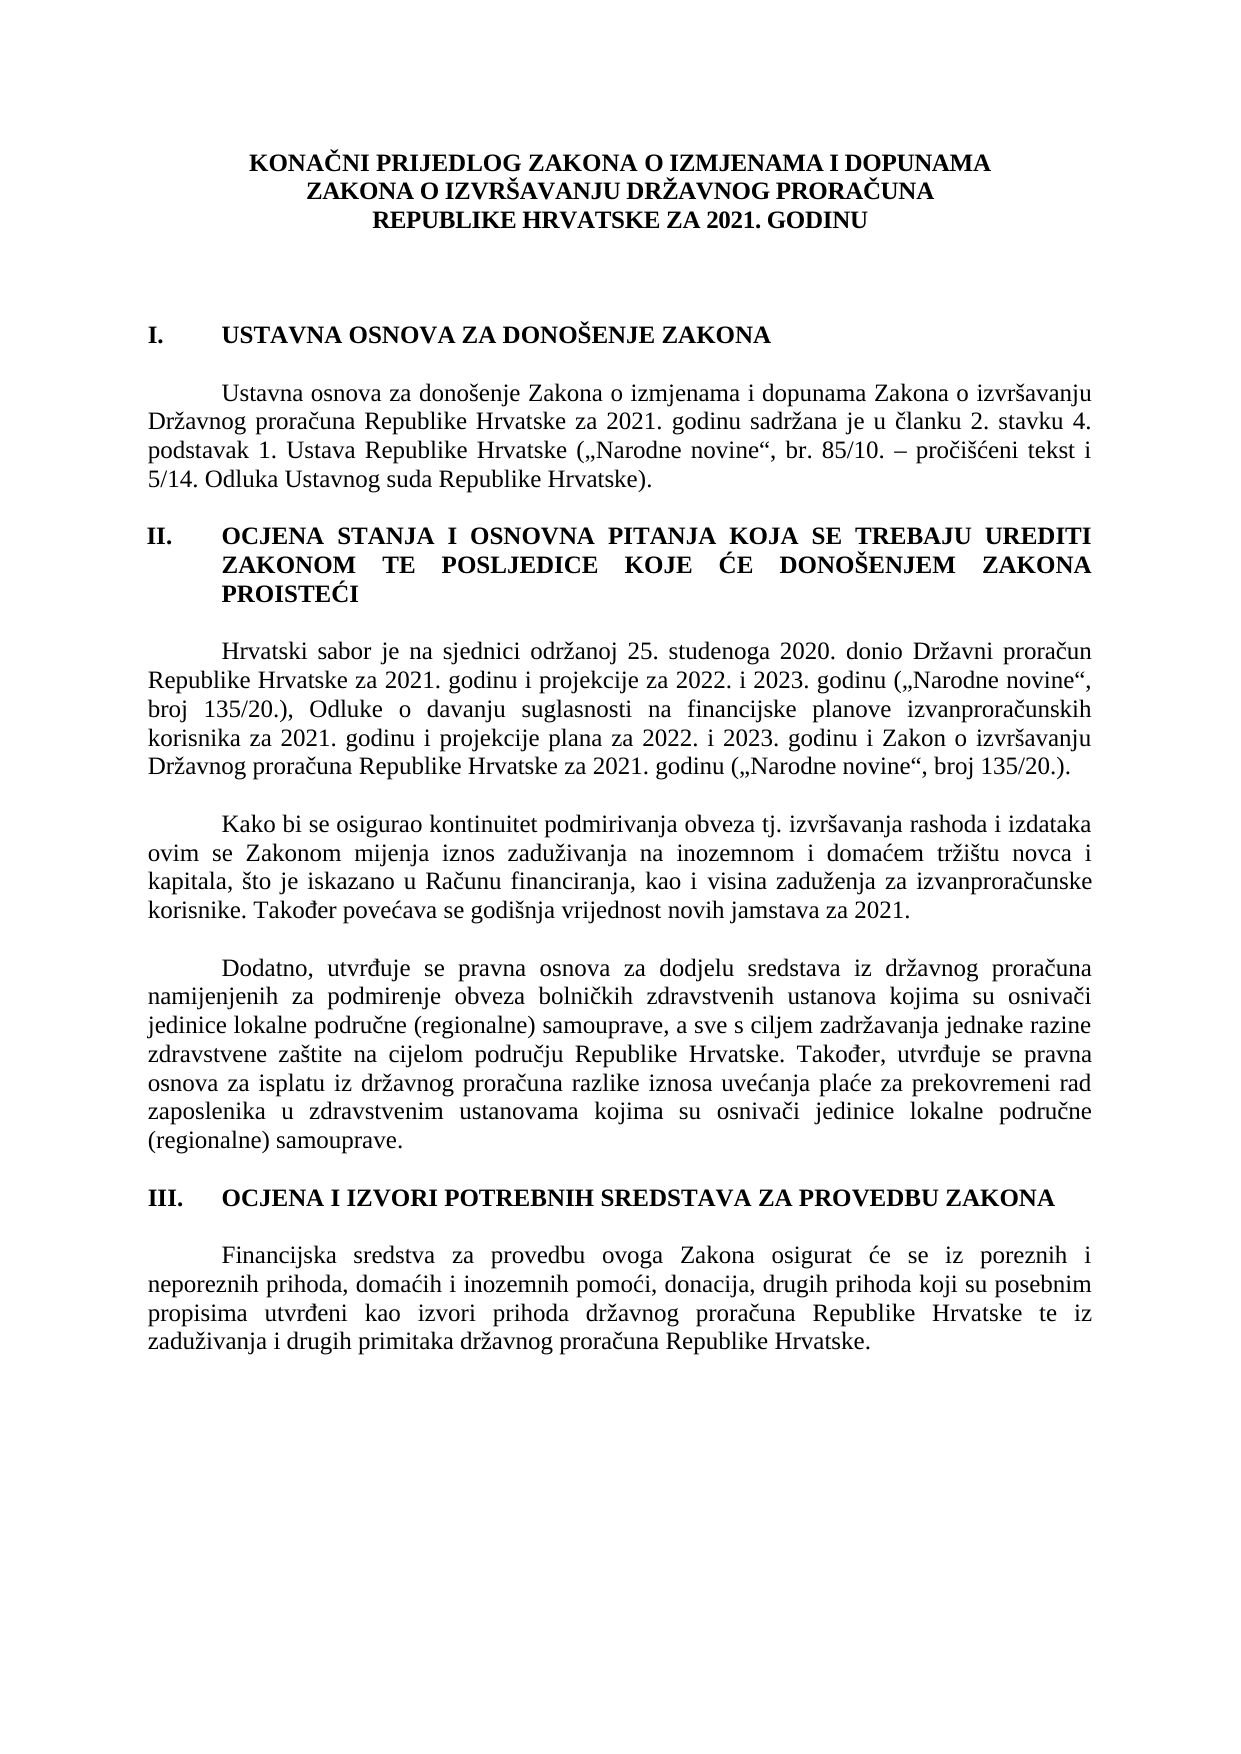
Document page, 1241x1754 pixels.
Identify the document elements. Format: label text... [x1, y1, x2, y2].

text KONAČNI PRIJEDLOG ZAKONA O IZMJENAMA I DOPUNAMA [148, 148, 1093, 176]
list USTAVNA OSNOVA ZA DONOŠENJE ZAKONA [148, 320, 1093, 349]
text Ustavna osnova za donošenje Zakona o izmjenama i dopunama Zakona o izvršavanju Državnog proračuna Republike Hrvatske za 2021. godinu sadržana je u članku 2. stavku 4. podstavak 1. Ustava Republike Hrvatske („Narodne novine“, br. 85/10. – pročišćeni tekst i 5/14. Odluka Ustavnog suda Republike Hrvatske). [148, 378, 1093, 493]
text Kako bi se osigurao kontinuitet podmirivanja obveza tj. izvršavanja rashoda i izdataka ovim se Zakonom mijenja iznos zaduživanja na inozemnom i domaćem tržištu novca i kapitala, što je iskazano u Računu financiranja, kao i visina zaduženja za izvanproračunske korisnike. Također povećava se godišnja vrijednost novih jamstava za 2021. [148, 809, 1093, 924]
list OCJENA STANJA I OSNOVNA PITANJA KOJA SE TREBAJU UREDITI ZAKONOM TE POSLJEDICE KOJE ĆE DONOŠENJEM ZAKONA PROISTEĆI [146, 521, 1093, 608]
text REPUBLIKE HRVATSKE ZA 2021. GODINU [148, 205, 1093, 234]
text Dodatno, utvrđuje se pravna osnova za dodjelu sredstava iz državnog proračuna namijenjenih za podmirenje obveza bolničkih zdravstvenih ustanova kojima su osnivači jedinice lokalne područne (regionalne) samouprave, a sve s ciljem zadržavanja jednake razine zdravstvene zaštite na cijelom području Republike Hrvatske. Također, utvrđuje se pravna osnova za isplatu iz državnog proračuna razlike iznosa uvećanja plaće za prekovremeni rad zaposlenika u zdravstvenim ustanovama kojima su osnivači jedinice lokalne područne (regionalne) samouprave. [148, 953, 1093, 1154]
list OCJENA I IZVORI POTREBNIH SREDSTAVA ZA PROVEDBU ZAKONA [148, 1183, 1093, 1211]
text ZAKONA O IZVRŠAVANJU DRŽAVNOG PRORAČUNA [148, 176, 1093, 205]
text Financijska sredstva za provedbu ovoga Zakona osigurat će se iz poreznih i neporeznih prihoda, domaćih i inozemnih pomoći, donacija, drugih prihoda koji su posebnim propisima utvrđeni kao izvori prihoda državnog proračuna Republike Hrvatske te iz zaduživanja i drugih primitaka državnog proračuna Republike Hrvatske. [148, 1240, 1093, 1355]
text Hrvatski sabor je na sjednici održanoj 25. studenoga 2020. donio Državni proračun Republike Hrvatske za 2021. godinu i projekcije za 2022. i 2023. godinu („Narodne novine“, broj 135/20.), Odluke o davanju suglasnosti na financijske planove izvanproračunskih korisnika za 2021. godinu i projekcije plana za 2022. i 2023. godinu i Zakon o izvršavanju Državnog proračuna Republike Hrvatske za 2021. godinu („Narodne novine“, broj 135/20.). [148, 636, 1093, 780]
